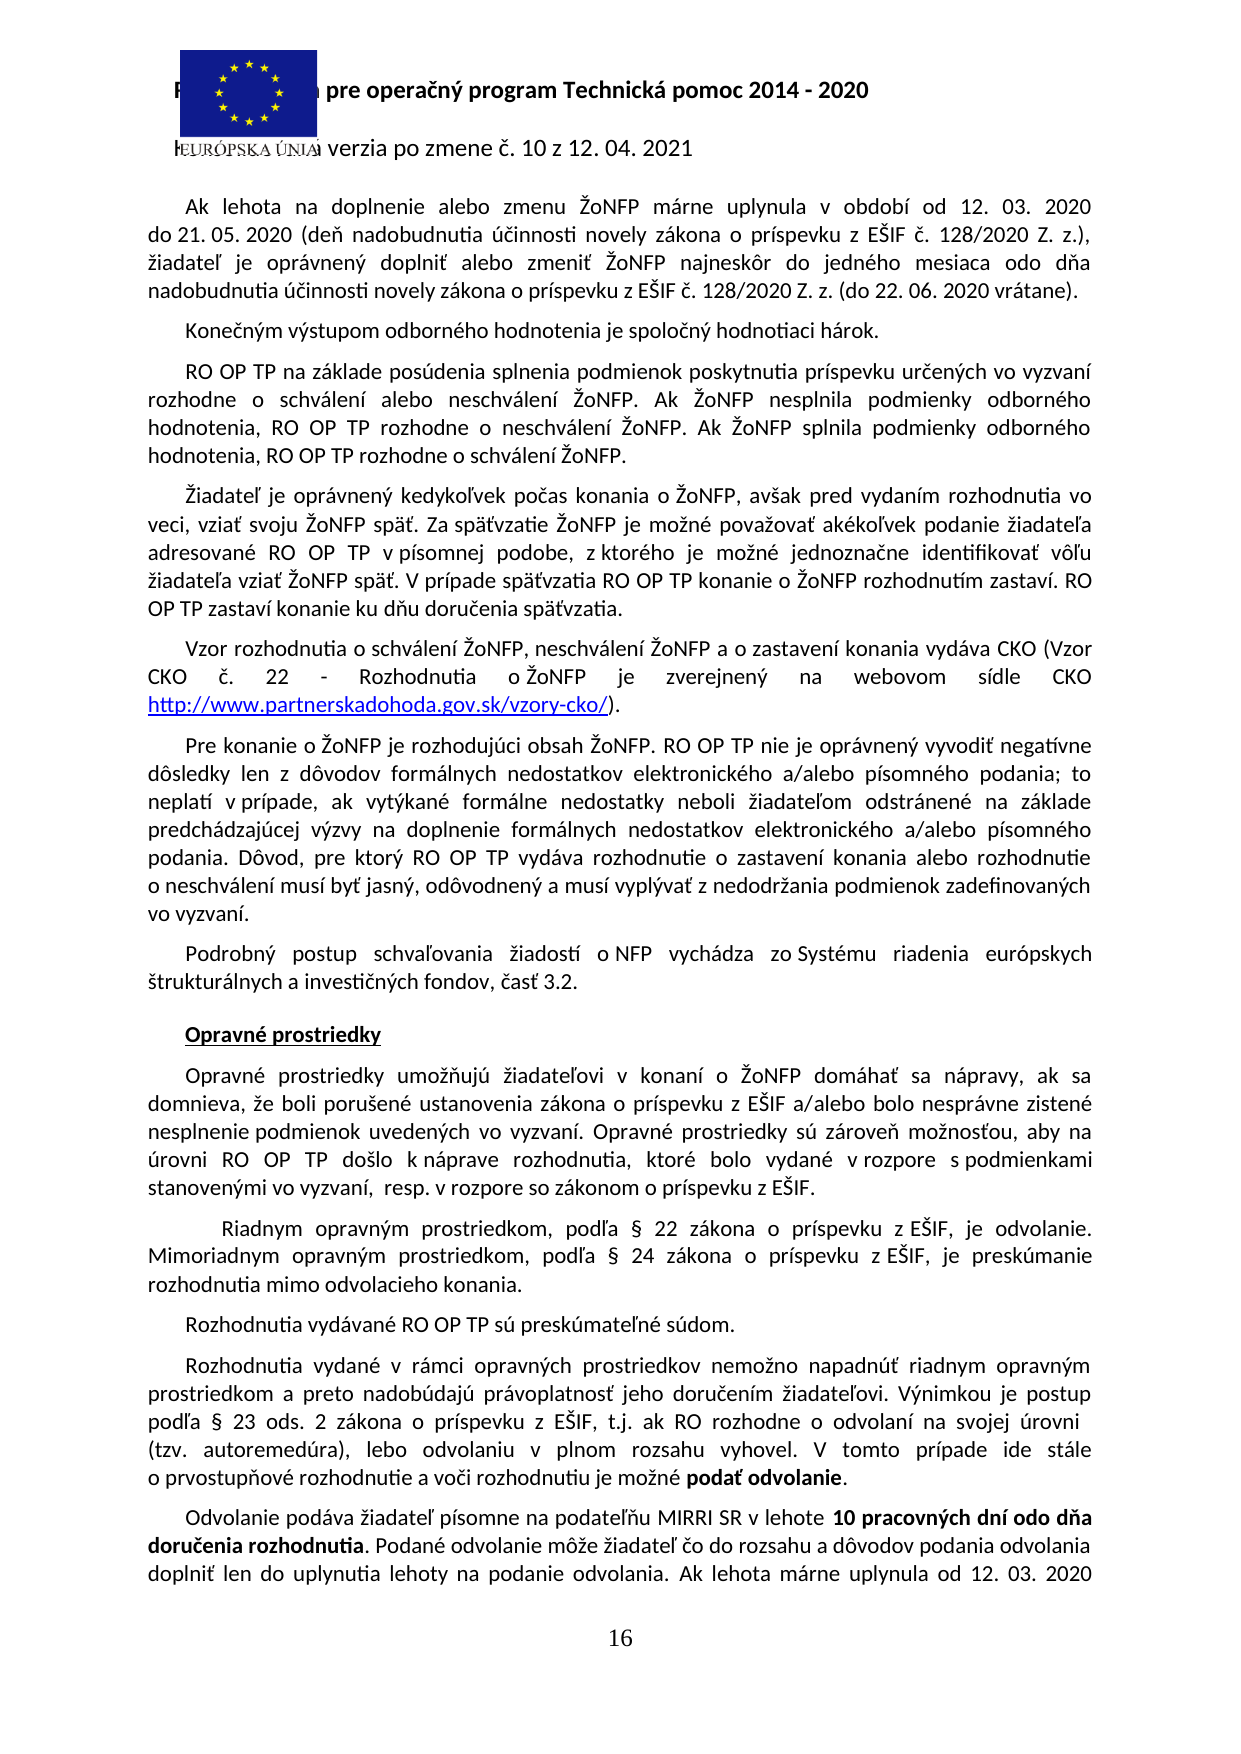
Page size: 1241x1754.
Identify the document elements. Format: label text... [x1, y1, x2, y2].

text Konečným výstupom odborného hodnotenia je spoločný hodnotiaci hárok. [185, 317, 1093, 344]
text Vzor rozhodnutia o schválení ŽoNFP, neschválení ŽoNFP a o zastavení konania vydáva CKO (Vzor CKO č. 22 - Rozhodnutia o ŽoNFP je zverejnený na webovom sídle CKO http://www.partnerskadohoda.gov.sk/vzory-cko/). [148, 634, 1093, 718]
text Opravné prostriedky [148, 1021, 1093, 1048]
text RO OP TP na základe posúdenia splnenia podmienok poskytnutia príspevku určených vo vyzvaní rozhodne o schválení alebo neschválení ŽoNFP. Ak ŽoNFP nesplnila podmienky odborného hodnotenia, RO OP TP rozhodne o neschválení ŽoNFP. Ak ŽoNFP splnila podmienky odborného hodnotenia, RO OP TP rozhodne o schválení ŽoNFP. [148, 357, 1093, 469]
picture [179, 50, 318, 155]
text Ak lehota na doplnenie alebo zmenu ŽoNFP márne uplynula v období od 12. 03. 2020 do 21. 05. 2020 (deň nadobudnutia účinnosti novely zákona o príspevku z EŠIF č. 128/2020 Z. z.), žiadateľ je oprávnený doplniť alebo zmeniť ŽoNFP najneskôr do jedného mesiaca odo dňa nadobudnutia účinnosti novely zákona o príspevku z EŠIF č. 128/2020 Z. z. (do 22. 06. 2020 vrátane). [148, 192, 1093, 304]
text Podrobný postup schvaľovania žiadostí o NFP vychádza zo Systému riadenia európskych štrukturálnych a investičných fondov, časť 3.2. [148, 939, 1093, 996]
text Riadnym opravným prostriedkom, podľa § 22 zákona o príspevku z EŠIF, je odvolanie. Mimoriadnym opravným prostriedkom, podľa § 24 zákona o príspevku z EŠIF, je preskúmanie rozhodnutia mimo odvolacieho konania. [148, 1214, 1093, 1298]
text Žiadateľ je oprávnený kedykoľvek počas konania o ŽoNFP, avšak pred vydaním rozhodnutia vo veci, vziať svoju ŽoNFP späť. Za späťvzatie ŽoNFP je možné považovať akékoľvek podanie žiadateľa adresované RO OP TP v písomnej podobe, z ktorého je možné jednoznačne identifikovať vôľu žiadateľa vziať ŽoNFP späť. V prípade späťvzatia RO OP TP konanie o ŽoNFP rozhodnutím zastaví. RO OP TP zastaví konanie ku dňu doručenia späťvzatia. [148, 482, 1093, 622]
text Rozhodnutia vydávané RO OP TP sú preskúmateľné súdom. [148, 1310, 1093, 1338]
text Pre konanie o ŽoNFP je rozhodujúci obsah ŽoNFP. RO OP TP nie je oprávnený vyvodiť negatívne dôsledky len z dôvodov formálnych nedostatkov elektronického a/alebo písomného podania; to neplatí v prípade, ak vytýkané formálne nedostatky neboli žiadateľom odstránené na základe predchádzajúcej výzvy na doplnenie formálnych nedostatkov elektronického a/alebo písomného podania. Dôvod, pre ktorý RO OP TP vydáva rozhodnutie o zastavení konania alebo rozhodnutie o neschválení musí byť jasný, odôvodnený a musí vyplývať z nedodržania podmienok zadefinovaných vo vyzvaní. [148, 731, 1093, 927]
text Rozhodnutia vydané v rámci opravných prostriedkov nemožno napadnúť riadnym opravným prostriedkom a preto nadobúdajú právoplatnosť jeho doručením žiadateľovi. Výnimkou je postup podľa § 23 ods. 2 zákona o príspevku z EŠIF, t.j. ak RO rozhodne o odvolaní na svojej úrovni (tzv. autoremedúra), lebo odvolaniu v plnom rozsahu vyhovel. V tomto prípade ide stále o prvostupňové rozhodnutie a voči rozhodnutiu je možné podať odvolanie. [148, 1351, 1093, 1491]
text Opravné prostriedky umožňujú žiadateľovi v konaní o ŽoNFP domáhať sa nápravy, ak sa domnieva, že boli porušené ustanovenia zákona o príspevku z EŠIF a/alebo bolo nesprávne zistené nesplnenie podmienok uvedených vo vyzvaní. Opravné prostriedky sú zároveň možnosťou, aby na úrovni RO OP TP došlo k náprave rozhodnutia, ktoré bolo vydané v rozpore s podmienkami stanovenými vo vyzvaní, resp. v rozpore so zákonom o príspevku z EŠIF. [148, 1061, 1093, 1201]
